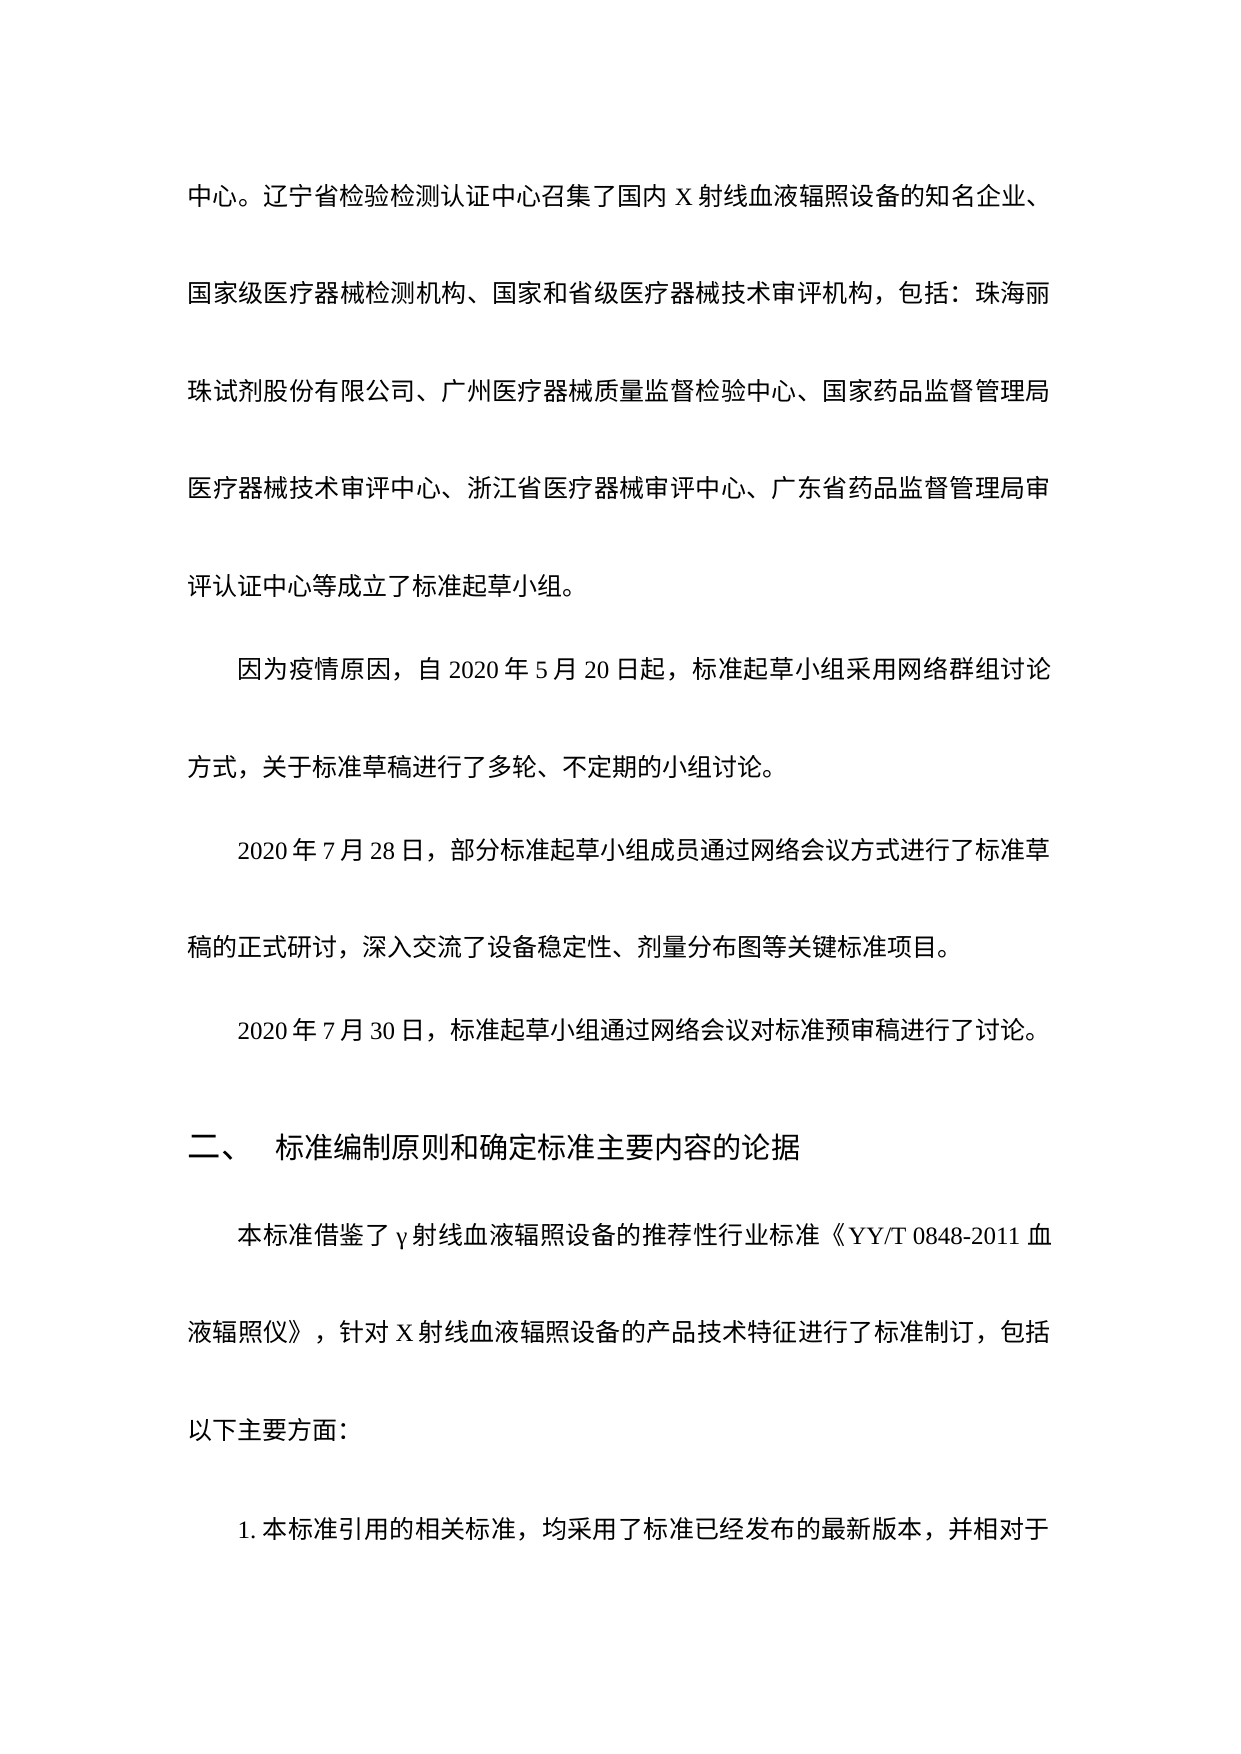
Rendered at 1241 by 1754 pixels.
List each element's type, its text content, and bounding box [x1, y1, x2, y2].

list 2020年7月28日，部分标准起草小组成员通过网络会议方式进行了标准草稿的正式研讨，深入交流了设备稳定性、剂量分布图等关键标准项目。 [187, 816, 1053, 978]
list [187, 1495, 1053, 1560]
list 2020年7月30日，标准起草小组通过网络会议对标准预审稿进行了讨论。 [187, 996, 1053, 1061]
list 因为疫情原因，自2020年5月20日起，标准起草小组采用网络群组讨论方式，关于标准草稿进行了多轮、不定期的小组讨论。 [187, 635, 1053, 798]
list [187, 162, 1053, 617]
list 本标准借鉴了γ射线血液辐照设备的推荐性行业标准《YY/T 0848-2011 血液辐照仪》，针对X射线血液辐照设备的产品技术特征进行了标准制订，包括以下主要方面： [187, 1201, 1053, 1461]
list 标准编制原则和确定标准主要内容的论据 [187, 1112, 1053, 1177]
